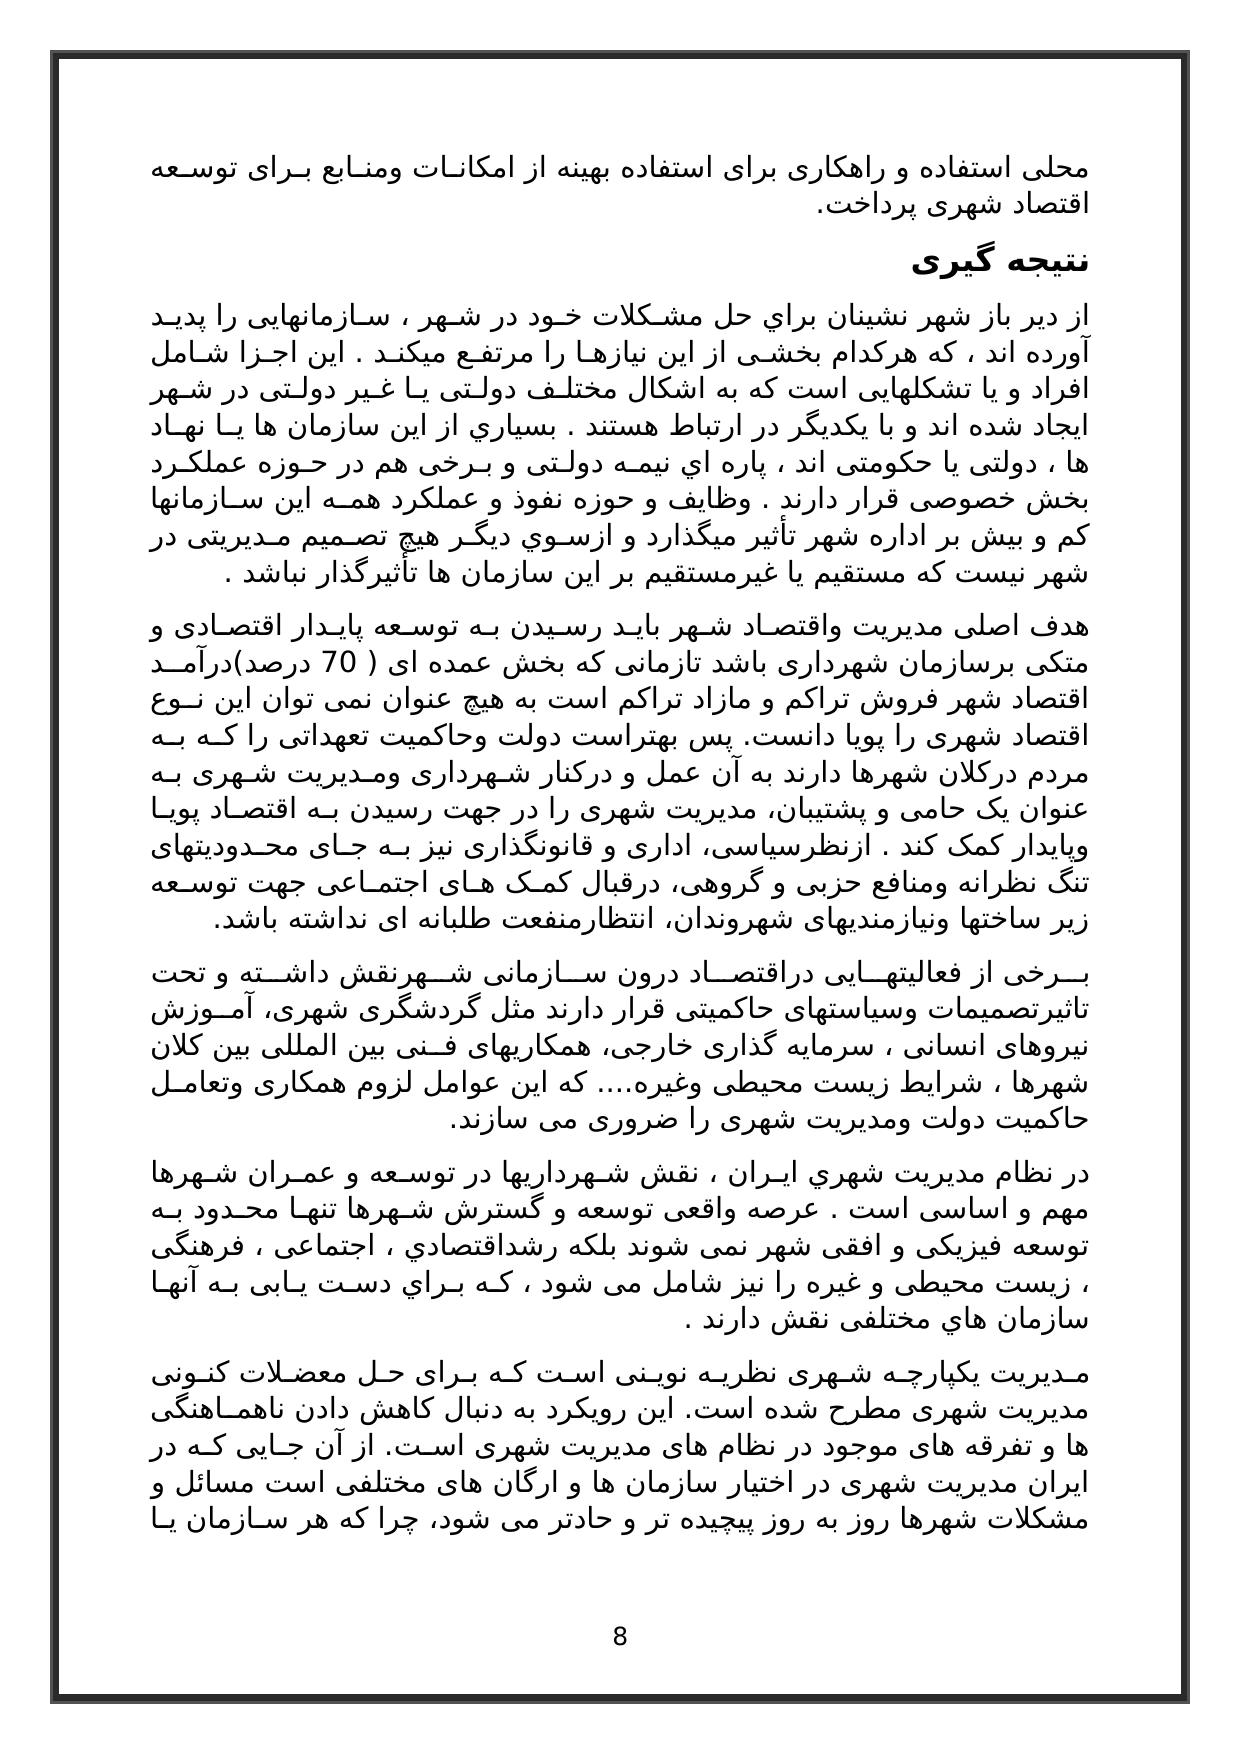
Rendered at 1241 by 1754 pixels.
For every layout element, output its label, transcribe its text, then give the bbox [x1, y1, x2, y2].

text از دیر باز شهر نشینان براي حل مشکلات خود در شهر ، سازمانهایی را پدید آورده اند ، که هرکدام بخشی از این نیازها را مرتفع میکند . این اجزا شامل افراد و یا تشکلهایی است که به اشکال مختلف دولتی یا غیر دولتی در شهر ایجاد شده اند و با یکدیگر در ارتباط هستند . بسیاري از این سازمان ها یا نهاد ها ، دولتی یا حکومتی اند ، پاره اي نیمه دولتی و برخی هم در حوزه عملکرد بخش خصوصی قرار دارند . وظایف و حوزه نفوذ و عملکرد همه این سازمانها کم و بیش بر اداره شهر تأثیر میگذارد و ازسوي دیگر هیچ تصمیم مدیریتی در شهر نیست که مستقیم یا غیرمستقیم بر این سازمان ها تأثیرگذار نباشد . [150, 298, 1090, 589]
text نتیجه گیری [150, 240, 1090, 279]
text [150, 1355, 1090, 1536]
text برخی از فعالیتهایی دراقتصاد درون سازمانی شهرنقش داشته و تحت تاثیرتصمیمات وسیاستهای حاکمیتی قرار دارند مثل گردشگری شهری، آموزش نیروهای انسانی ، سرمایه گذاری خارجی، همکاریهای فنی بین المللی بین کلان شهرها ، شرایط زیست محیطی وغیره.... که این عوامل لزوم همکاری وتعامل حاکمیت دولت ومدیریت شهری را ضروری می سازند. [150, 955, 1090, 1136]
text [150, 150, 1090, 221]
text هدف اصلی مدیریت واقتصاد شهر باید رسیدن به توسعه پایدار اقتصادی و متکی برسازمان شهرداری باشد تازمانی که بخش عمده ای ( 70 درصد)درآمد اقتصاد شهر فروش تراکم و مازاد تراکم است به هیچ عنوان نمی توان این نوع اقتصاد شهری را پویا دانست. پس بهتراست دولت وحاکمیت تعهداتی را که به مردم درکلان شهرها دارند به آن عمل و درکنار شهرداری ومدیریت شهری به عنوان یک حامی و پشتیبان، مدیریت شهری را در جهت رسیدن به اقتصاد پویا وپایدار کمک کند . ازنظرسیاسی، اداری و قانونگذاری نیز به جای محدودیتهای تنگ نظرانه ومنافع حزبی و گروهی، درقبال کمک های اجتماعی جهت توسعه زیر ساختها ونیازمندیهای شهروندان، انتظارمنفعت طلبانه ای نداشته باشد. [150, 608, 1090, 936]
text در نظام مدیریت شهري ایران ، نقش شهرداریها در توسعه و عمران شهرها مهم و اساسی است . عرصه واقعی توسعه و گسترش شهرها تنها محدود به توسعه فیزیکی و افقی شهر نمی شوند بلکه رشداقتصادي ، اجتماعی ، فرهنگی ، زیست محیطی و غیره را نیز شامل می شود ، که براي دست یابی به آنها سازمان هاي مختلفی نقش دارند . [150, 1155, 1090, 1336]
